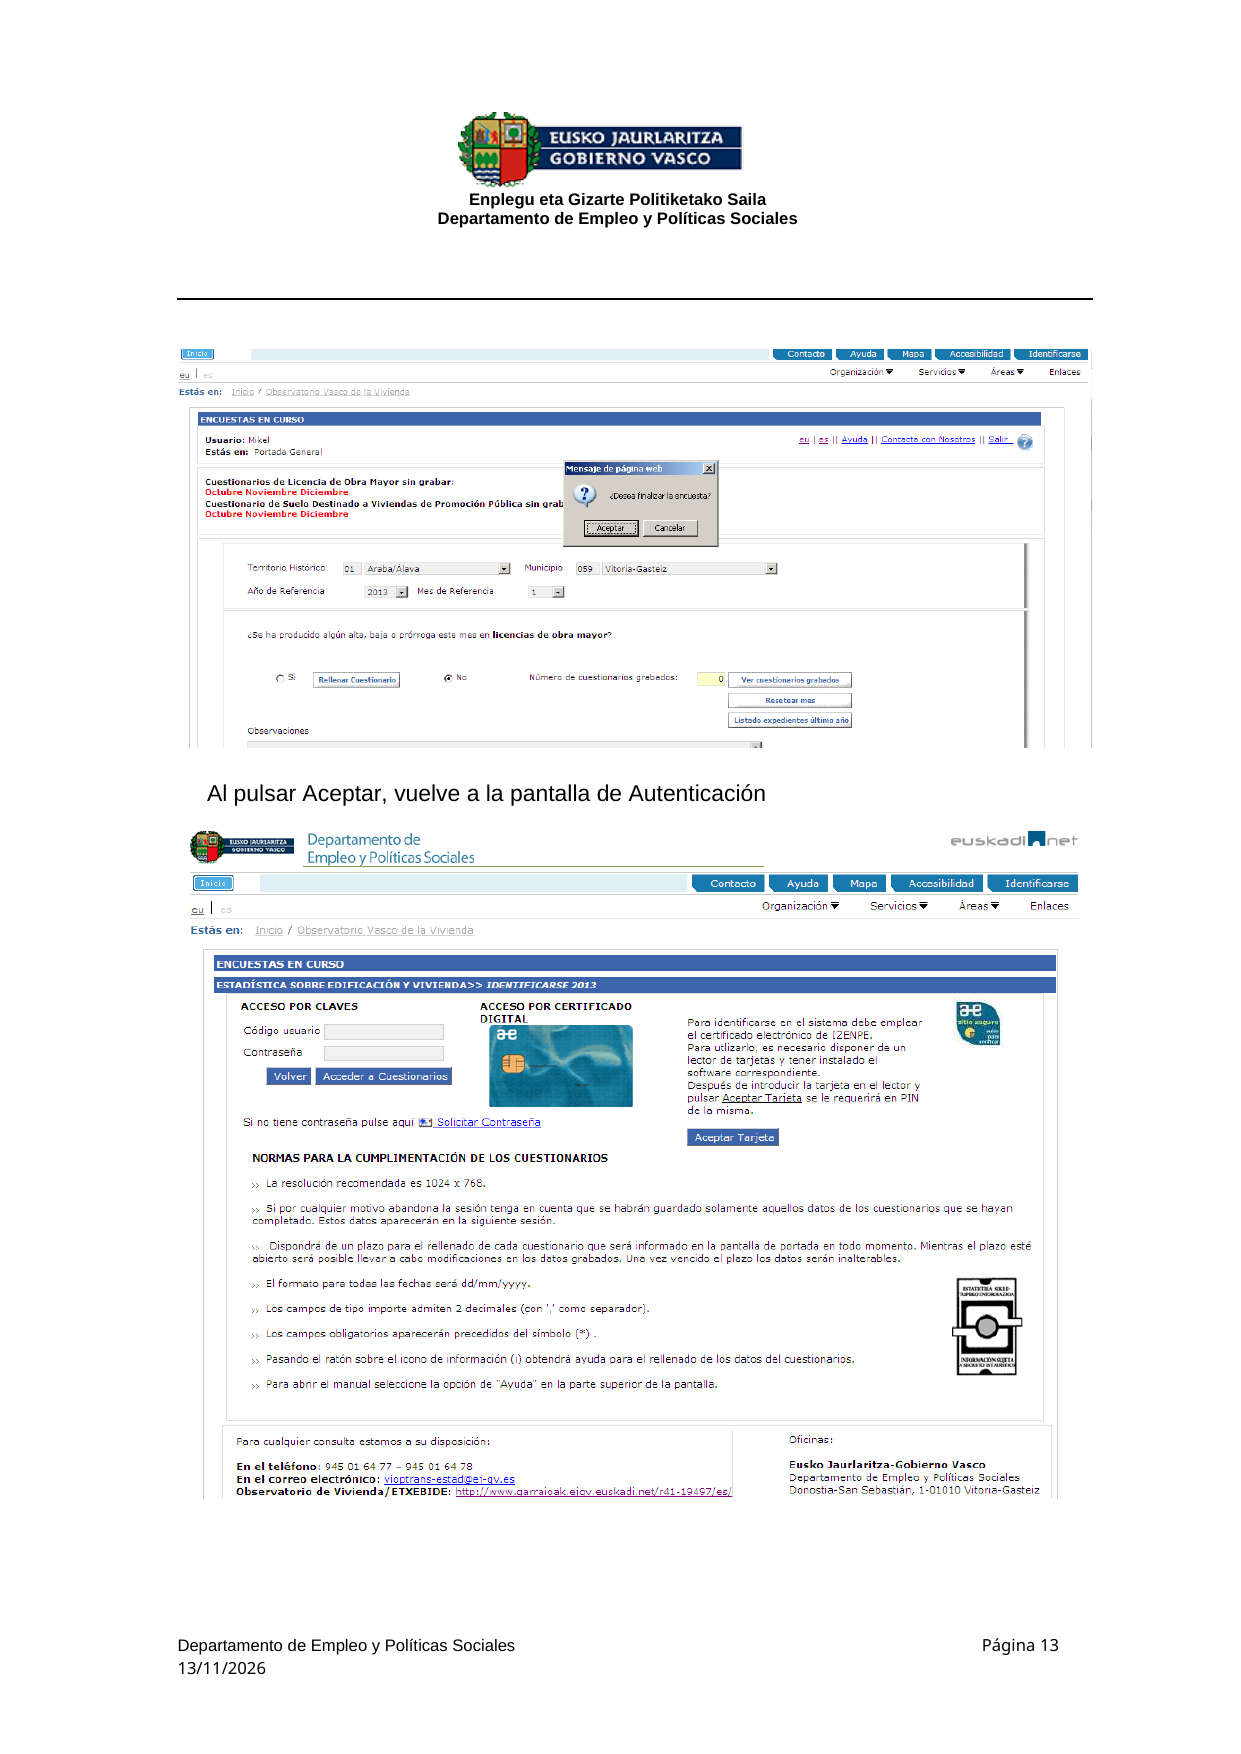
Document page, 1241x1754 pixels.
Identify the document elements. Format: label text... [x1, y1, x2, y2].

picture [458, 112, 745, 249]
picture [182, 831, 1084, 1499]
picture [177, 349, 1092, 748]
text Al pulsar Aceptar, vuelve a la pantalla de Autenticación [207, 773, 1093, 806]
